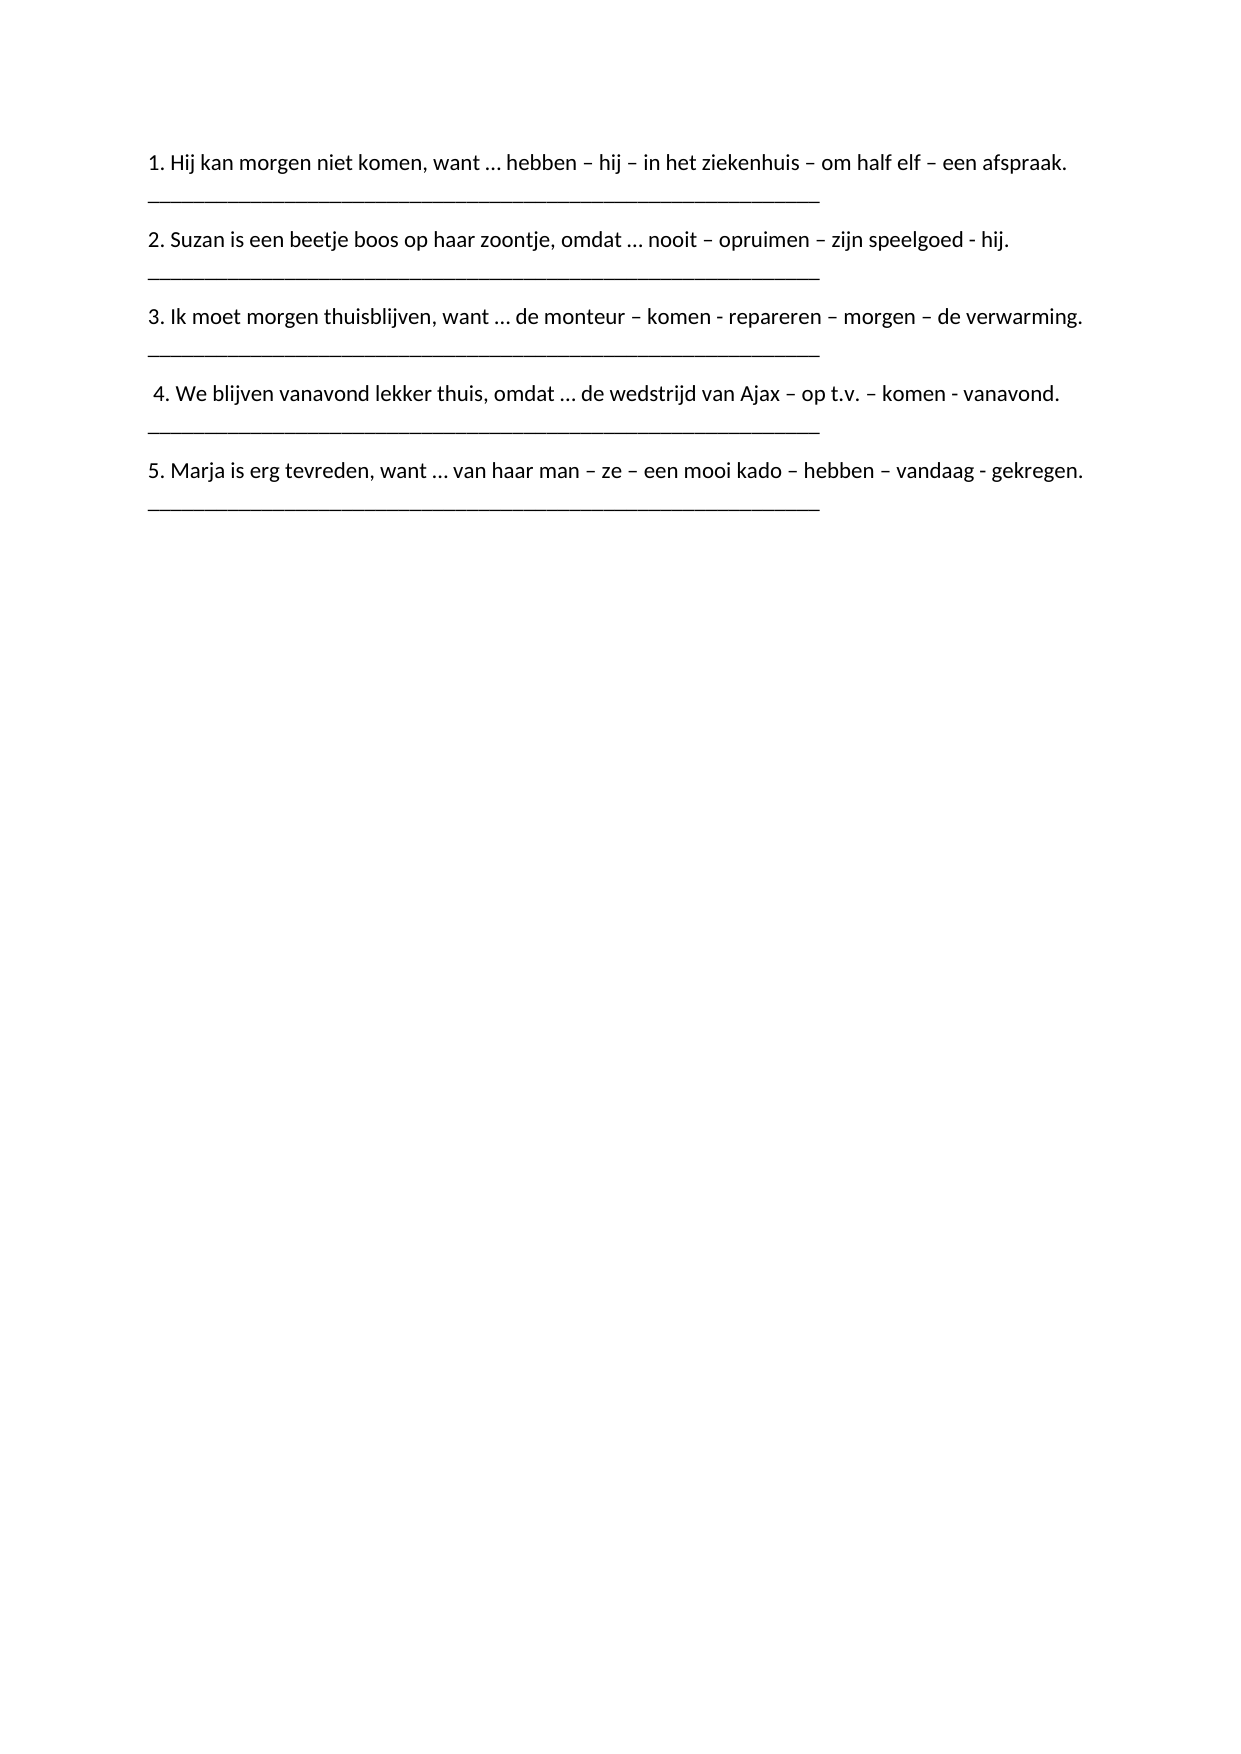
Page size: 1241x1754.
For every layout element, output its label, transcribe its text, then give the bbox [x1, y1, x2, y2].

text 5. Marja is erg tevreden, want … van haar man – ze – een mooi kado – hebben – vandaag - gekregen. ___________________________________________________________ [148, 456, 1093, 514]
text 4. We blijven vanavond lekker thuis, omdat … de wedstrijd van Ajax – op t.v. – komen - vanavond. ___________________________________________________________ [148, 379, 1093, 437]
text 3. Ik moet morgen thuisblijven, want … de monteur – komen - repareren – morgen – de verwarming. ___________________________________________________________ [148, 302, 1093, 360]
text 1. Hij kan morgen niet komen, want … hebben – hij – in het ziekenhuis – om half elf – een afspraak. ___________________________________________________________ [148, 148, 1093, 206]
text 2. Suzan is een beetje boos op haar zoontje, omdat … nooit – opruimen – zijn speelgoed - hij. ___________________________________________________________ [148, 225, 1093, 283]
